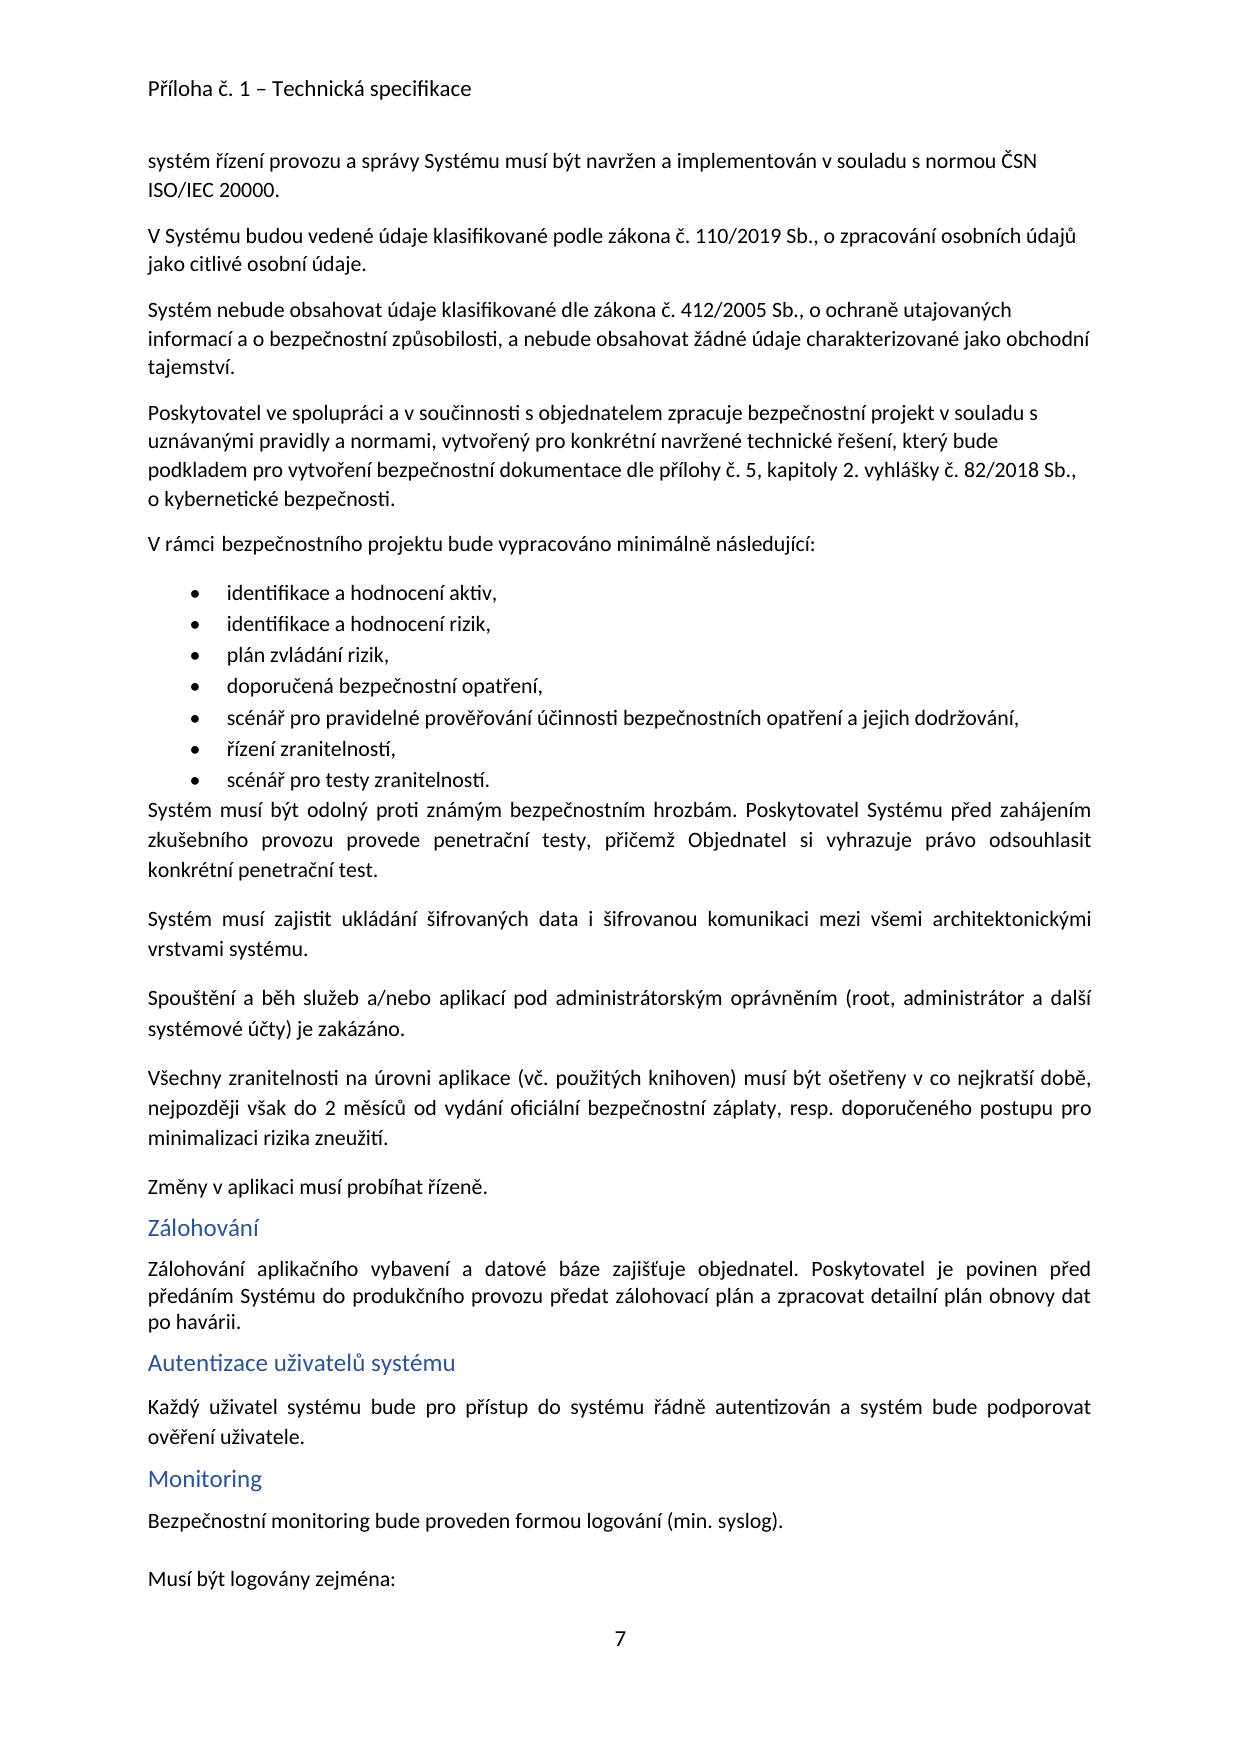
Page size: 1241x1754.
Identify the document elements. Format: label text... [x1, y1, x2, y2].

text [148, 148, 1093, 203]
text Systém musí zajistit ukládání šifrovaných data i šifrovanou komunikaci mezi všemi architektonickými vrstvami systému. [148, 902, 1093, 963]
text Poskytovatel ve spolupráci a v součinnosti s objednatelem zpracuje bezpečnostní projekt v souladu s uznávanými pravidly a normami, vytvořený pro konkrétní navržené technické řešení, který bude podkladem pro vytvoření bezpečnostní dokumentace dle přílohy č. 5, kapitoly 2. vyhlášky č. 82/2018 Sb., o kybernetické bezpečnosti. [148, 399, 1093, 512]
text Změny v aplikaci musí probíhat řízeně. [148, 1173, 1093, 1200]
text V rámci bezpečnostního projektu bude vypracováno minimálně následující: [148, 531, 1093, 557]
list scénář pro testy zranitelností. [189, 762, 1093, 793]
list doporučená bezpečnostní opatření, [189, 669, 1093, 700]
list identifikace a hodnocení aktiv, [189, 576, 1093, 607]
text Systém nebude obsahovat údaje klasifikované dle zákona č. 412/2005 Sb., o ochraně utajovaných informací a o bezpečnostní způsobilosti, a nebude obsahovat žádné údaje charakterizované jako obchodní tajemství. [148, 296, 1093, 380]
text Bezpečnostní monitoring bude proveden formou logování (min. syslog). [148, 1506, 1093, 1534]
text Každý uživatel systému bude pro přístup do systému řádně autentizován a systém bude podporovat ověření uživatele. [148, 1391, 1093, 1451]
list plán zvládání rizik, [189, 638, 1093, 669]
text V Systému budou vedené údaje klasifikované podle zákona č. 110/2019 Sb., o zpracování osobních údajů jako citlivé osobní údaje. [148, 222, 1093, 277]
list řízení zranitelností, [189, 731, 1093, 762]
text Autentizace uživatelů systému [148, 1348, 1093, 1378]
text Zálohování aplikačního vybavení a datové báze zajišťuje objednatel. Poskytovatel je povinen před předáním Systému do produkčního provozu předat zálohovací plán a zpracovat detailní plán obnovy dat po havárii. [148, 1255, 1093, 1335]
text Monitoring [148, 1463, 1093, 1493]
text Všechny zranitelnosti na úrovni aplikace (vč. použitých knihoven) musí být ošetřeny v co nejkratší době, nejpozději však do 2 měsíců od vydání oficiální bezpečnostní záplaty, resp. doporučeného postupu pro minimalizaci rizika zneužití. [148, 1062, 1093, 1152]
list identifikace a hodnocení rizik, [189, 607, 1093, 638]
list scénář pro pravidelné prověřování účinnosti bezpečnostních opatření a jejich dodržování, [189, 700, 1093, 731]
text Musí být logovány zejména: [148, 1554, 1093, 1594]
text Spouštění a běh služeb a/nebo aplikací pod administrátorským oprávněním (root, administrátor a další systémové účty) je zakázáno. [148, 981, 1093, 1042]
text Systém musí být odolný proti známým bezpečnostním hrozbám. Poskytovatel Systému před zahájením zkušebního provozu provede penetrační testy, přičemž Objednatel si vyhrazuje právo odsouhlasit konkrétní penetrační test. [148, 793, 1093, 883]
text Zálohování [148, 1212, 1093, 1243]
